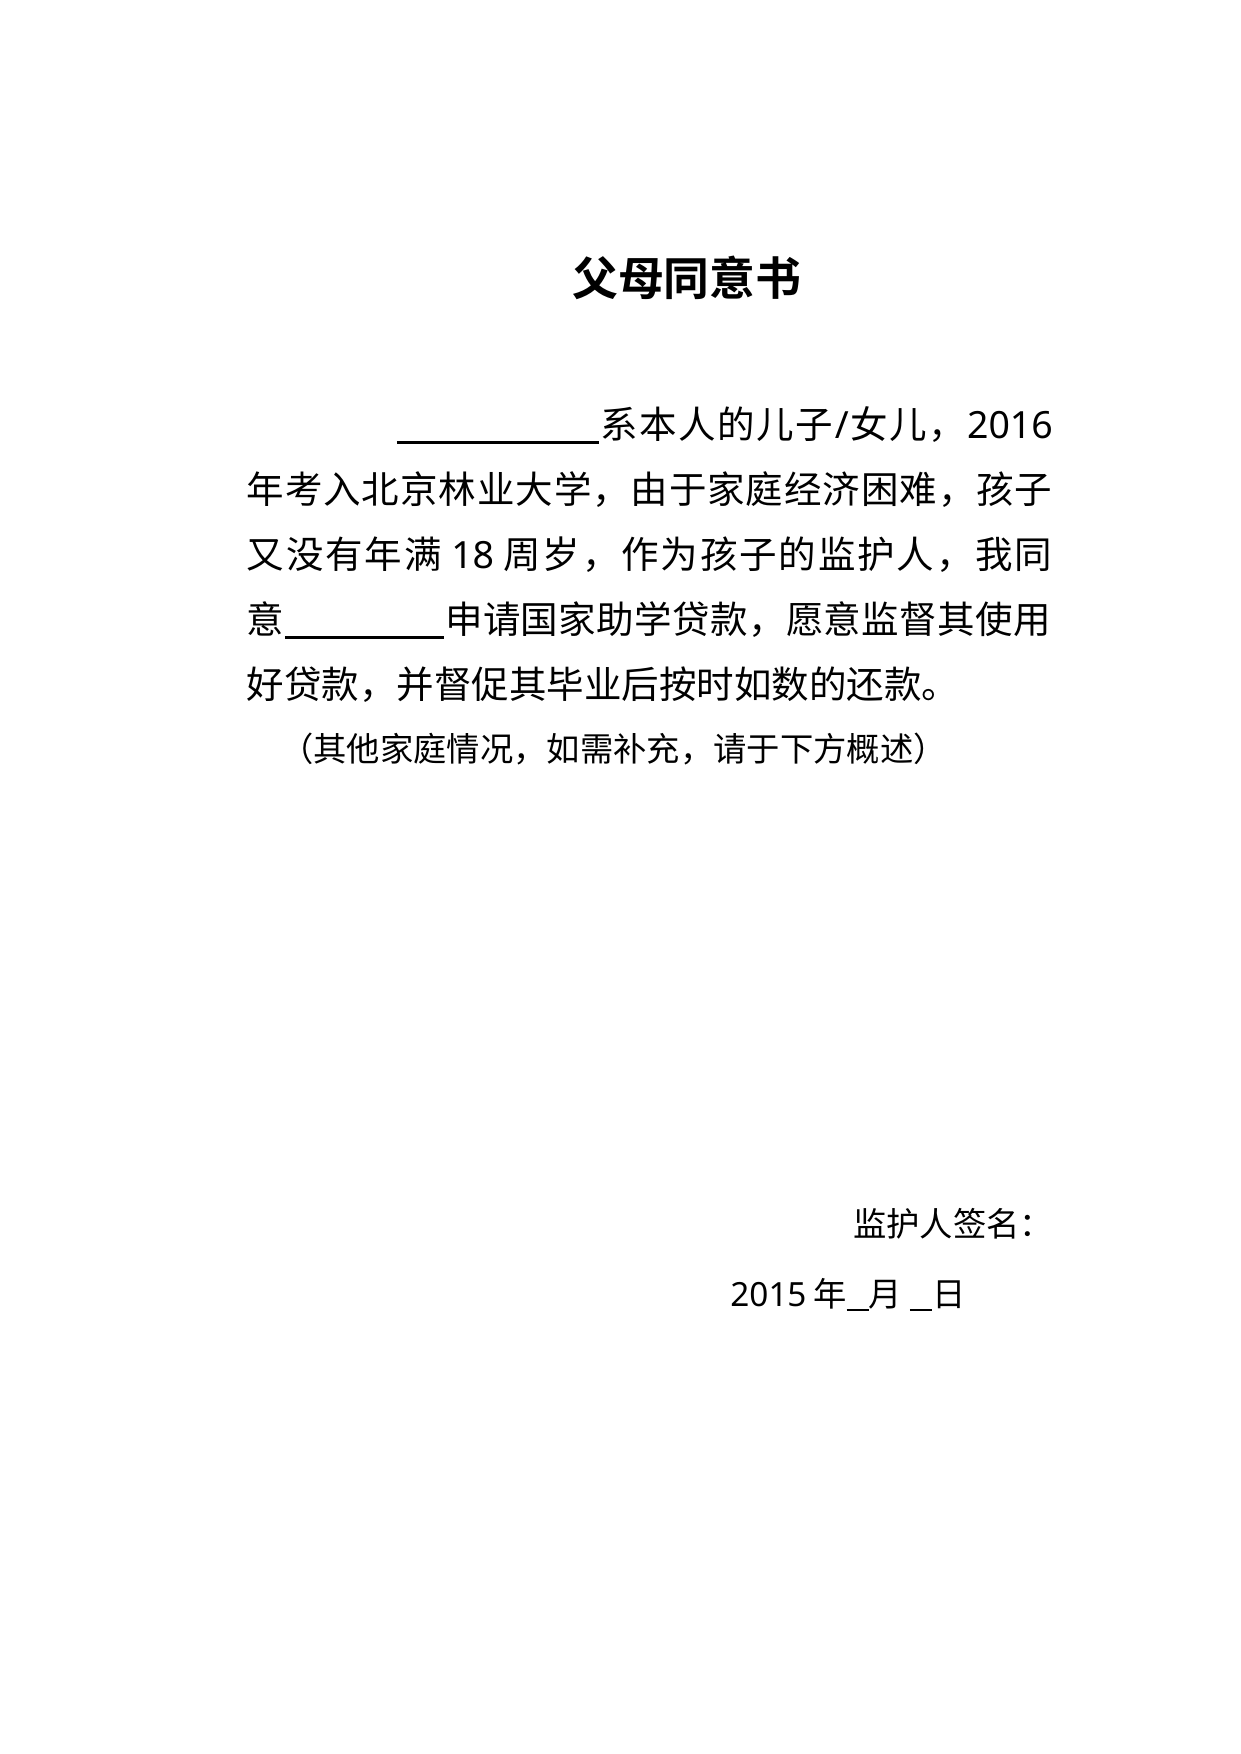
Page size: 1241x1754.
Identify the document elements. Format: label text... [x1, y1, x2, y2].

list （其他家庭情况，如需补充，请于下方概述） [247, 714, 1053, 779]
text 监护人签名： [187, 1189, 1053, 1254]
list 系本人的儿子/女儿，2016年考入北京林业大学，由于家庭经济困难，孩子又没有年满18周岁，作为孩子的监护人，我同意 申请国家助学贷款，愿意监督其使用好贷款，并督促其毕业后按时如数的还款。 [247, 389, 1053, 714]
list 父母同意书 [320, 227, 1053, 324]
text 2015年 月 日 [187, 1259, 965, 1324]
